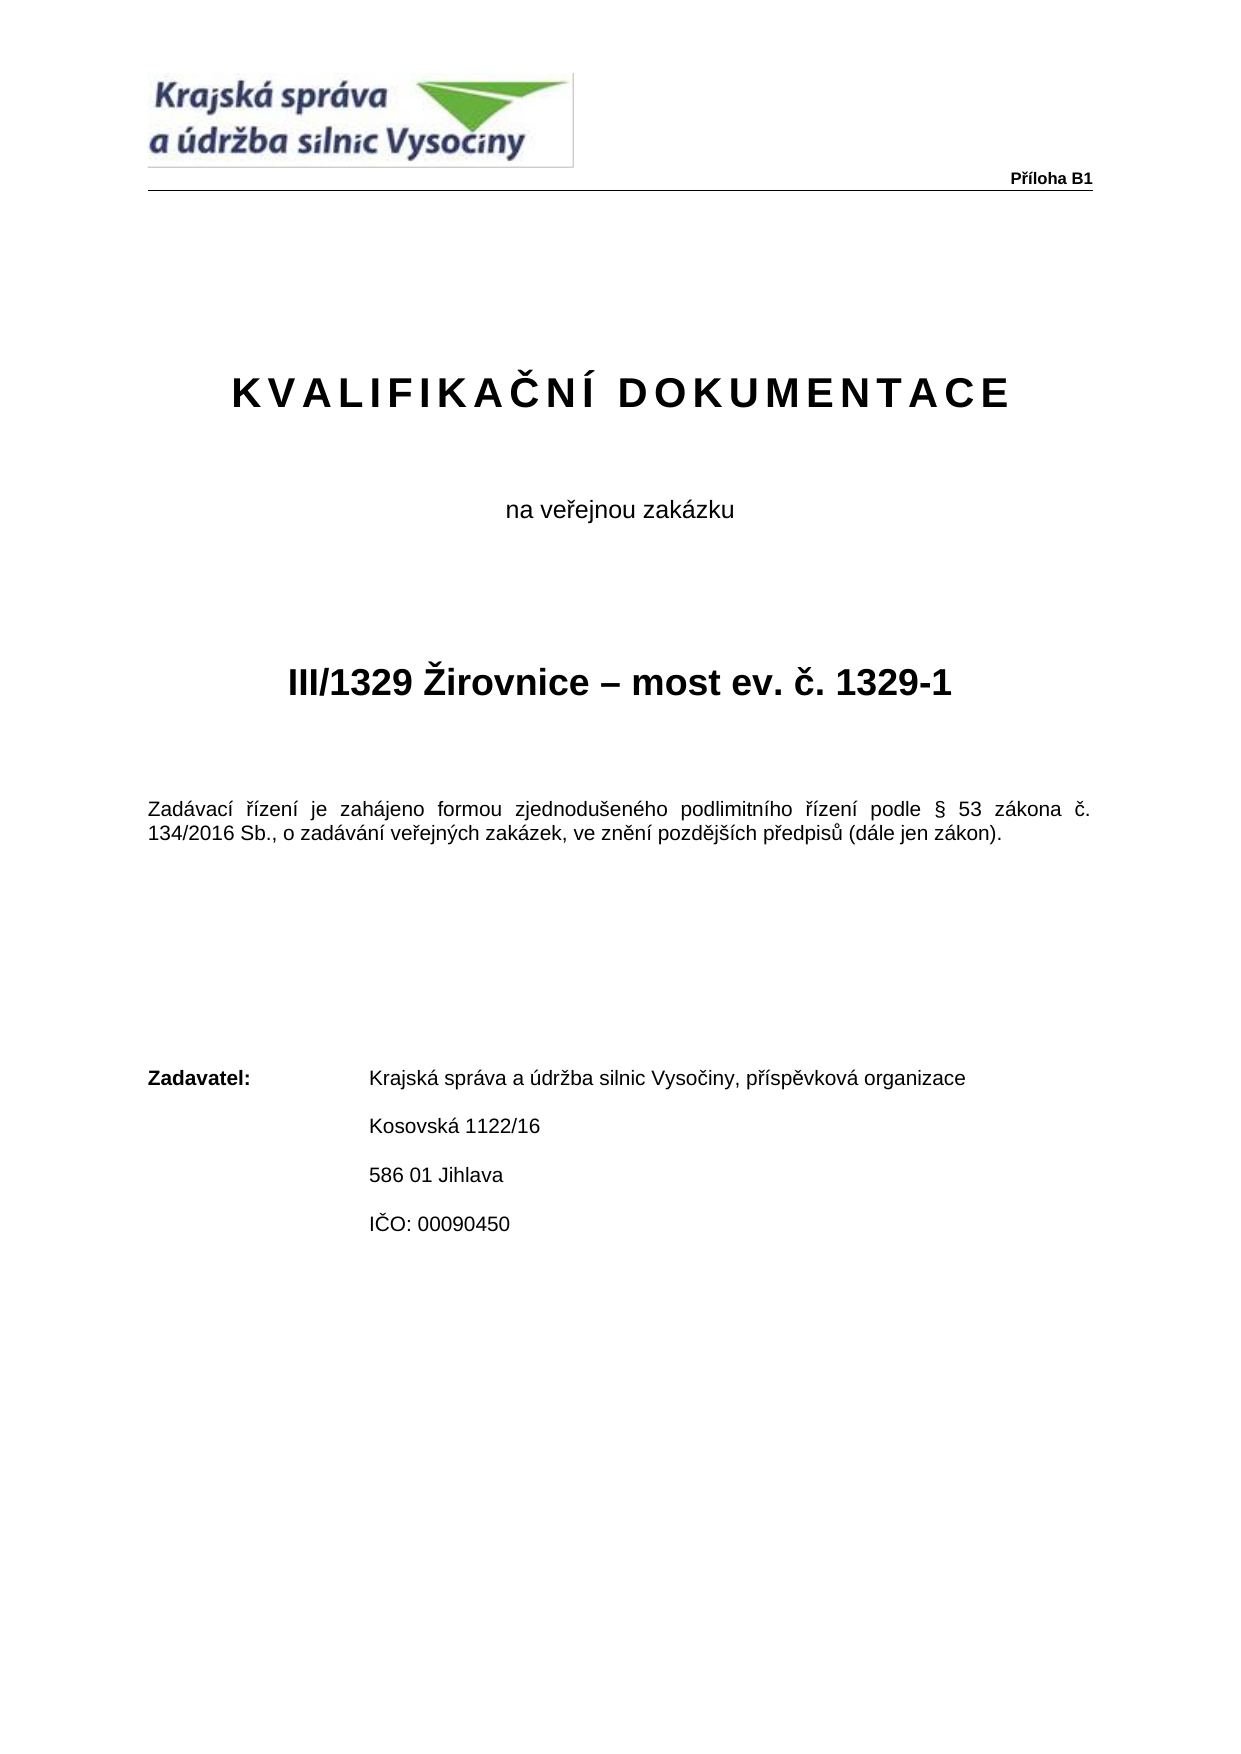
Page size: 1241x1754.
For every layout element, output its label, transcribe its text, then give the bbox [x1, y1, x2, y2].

text Kosovská 1122/16 [148, 1114, 1093, 1138]
text III/1329 Žirovnice – most ev. č. 1329-1 [148, 660, 1093, 703]
text 586 01 Jihlava [148, 1163, 1093, 1187]
text Zadávací řízení je zahájeno formou zjednodušeného podlimitního řízení podle § 53 zákona č. 134/2016 Sb., o zadávání veřejných zakázek, ve znění pozdějších předpisů (dále jen zákon). [148, 797, 1093, 844]
text IČO: 00090450 [295, 1212, 1093, 1236]
text Zadavatel: Krajská správa a údržba silnic Vysočiny, příspěvková organizace [148, 1065, 1093, 1089]
picture [147, 73, 574, 169]
text KVALIFIKAČNÍ DOKUMENTACE [148, 369, 1093, 417]
text na veřejnou zakázku [148, 496, 1093, 524]
